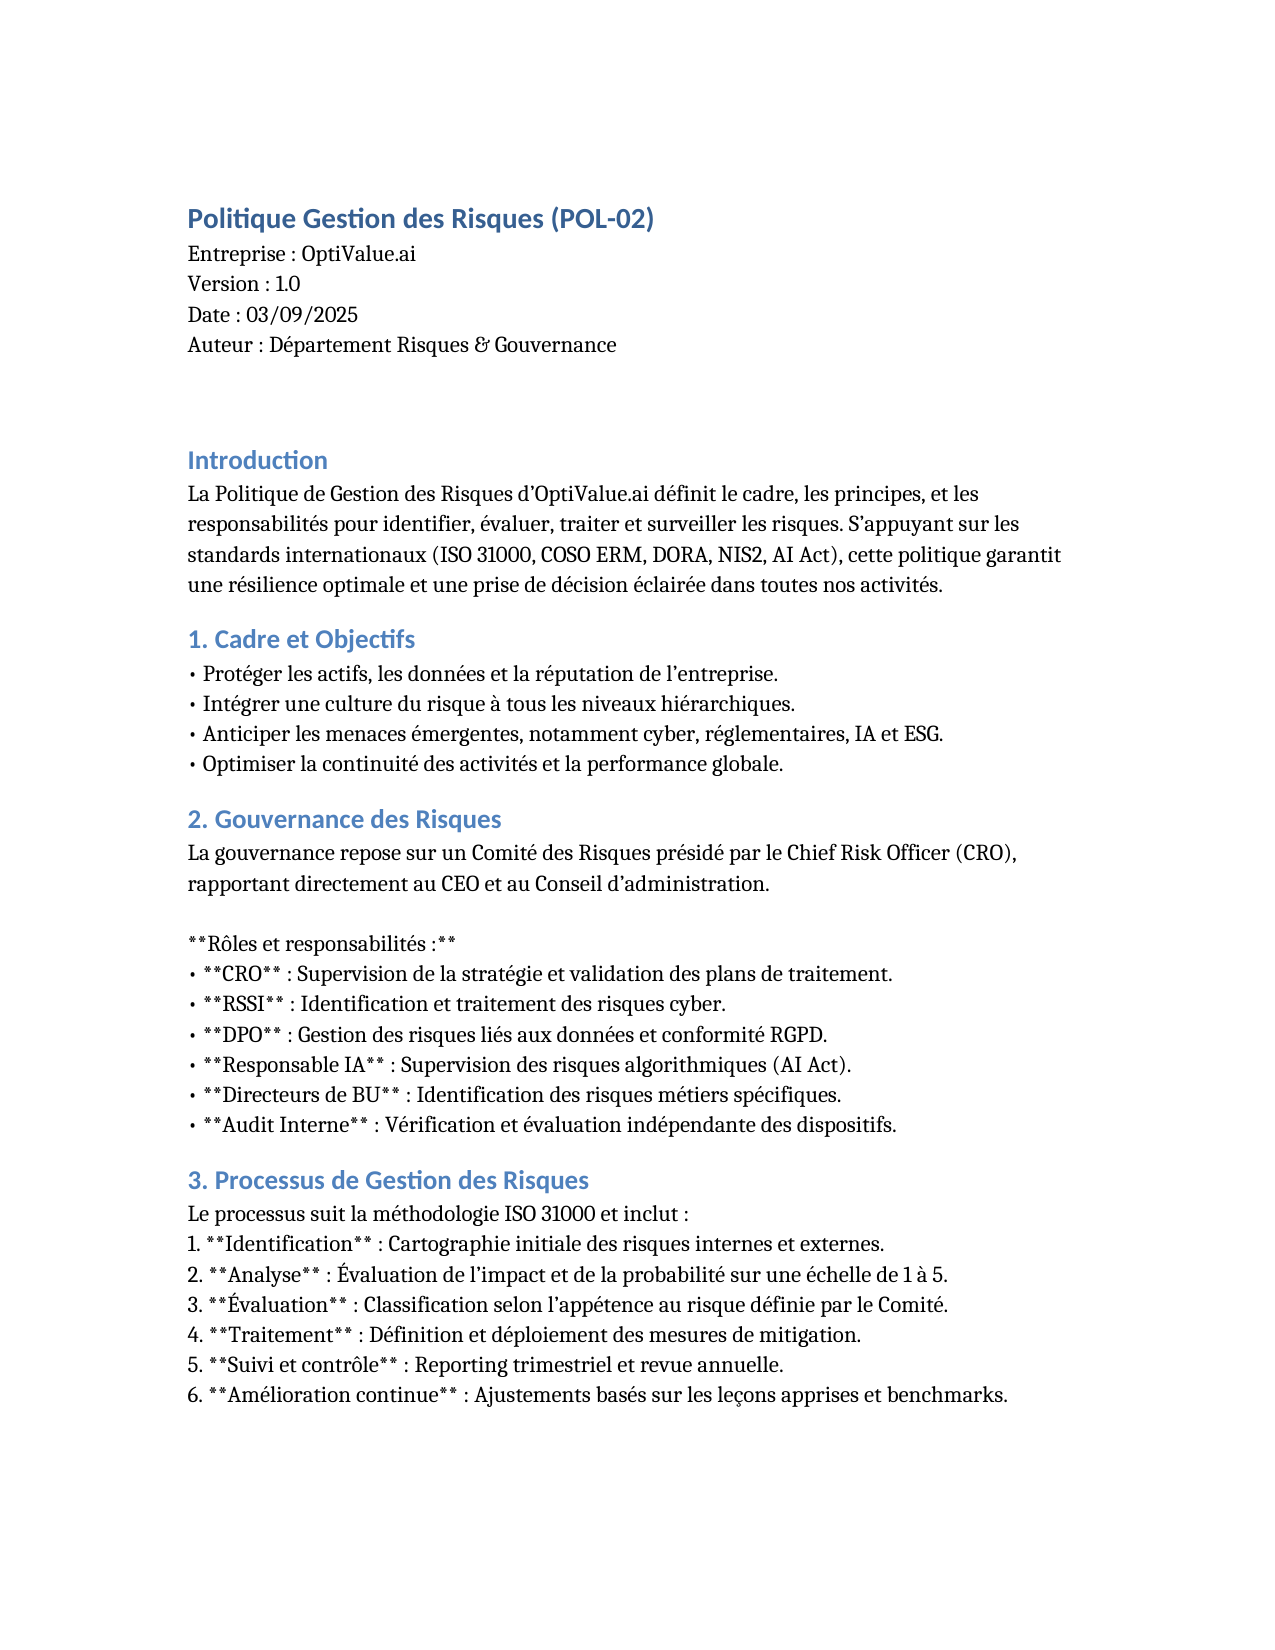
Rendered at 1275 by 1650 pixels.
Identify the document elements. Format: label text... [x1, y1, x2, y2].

subtitle 1. Cadre et Objectifs [187, 623, 1087, 656]
text La Politique de Gestion des Risques d’OptiValue.ai définit le cadre, les principes, et les responsabilités pour identifier, évaluer, traiter et surveiller les risques. S’appuyant sur les standards internationaux (ISO 31000, COSO ERM, DORA, NIS2, AI Act), cette politique garantit une résilience optimale et une prise de décision éclairée dans toutes nos activités. [187, 481, 1087, 598]
subtitle Introduction [187, 443, 1087, 476]
text Le processus suit la méthodologie ISO 31000 et inclut : 1. **Identification** : Cartographie initiale des risques internes et externes. 2. **Analyse** : Évaluation de l’impact et de la probabilité sur une échelle de 1 à 5. 3. **Évaluation** : Classification selon l’appétence au risque définie par le Comité. 4. **Traitement** : Définition et déploiement des mesures de mitigation. 5. **Suivi et contrôle** : Reporting trimestriel et revue annuelle. 6. **Amélioration continue** : Ajustements basés sur les leçons apprises et benchmarks. [187, 1201, 1087, 1408]
text Entreprise : OptiValue.ai Version : 1.0 Date : 03/09/2025 Auteur : Département Risques & Gouvernance [187, 241, 1087, 418]
text La gouvernance repose sur un Comité des Risques présidé par le Chief Risk Officer (CRO), rapportant directement au CEO et au Conseil d’administration. **Rôles et responsabilités :** • **CRO** : Supervision de la stratégie et validation des plans de traitement. • **RSSI** : Identification et traitement des risques cyber. • **DPO** : Gestion des risques liés aux données et conformité RGPD. • **Responsable IA** : Supervision des risques algorithmiques (AI Act). • **Directeurs de BU** : Identification des risques métiers spécifiques. • **Audit Interne** : Vérification et évaluation indépendante des dispositifs. [187, 840, 1087, 1138]
text • Protéger les actifs, les données et la réputation de l’entreprise. • Intégrer une culture du risque à tous les niveaux hiérarchiques. • Anticiper les menaces émergentes, notamment cyber, réglementaires, IA et ESG. • Optimiser la continuité des activités et la performance globale. [187, 661, 1087, 777]
subtitle 2. Gouvernance des Risques [187, 802, 1087, 835]
subtitle 3. Processus de Gestion des Risques [187, 1163, 1087, 1196]
subtitle Politique Gestion des Risques (POL-02) [187, 200, 1087, 236]
